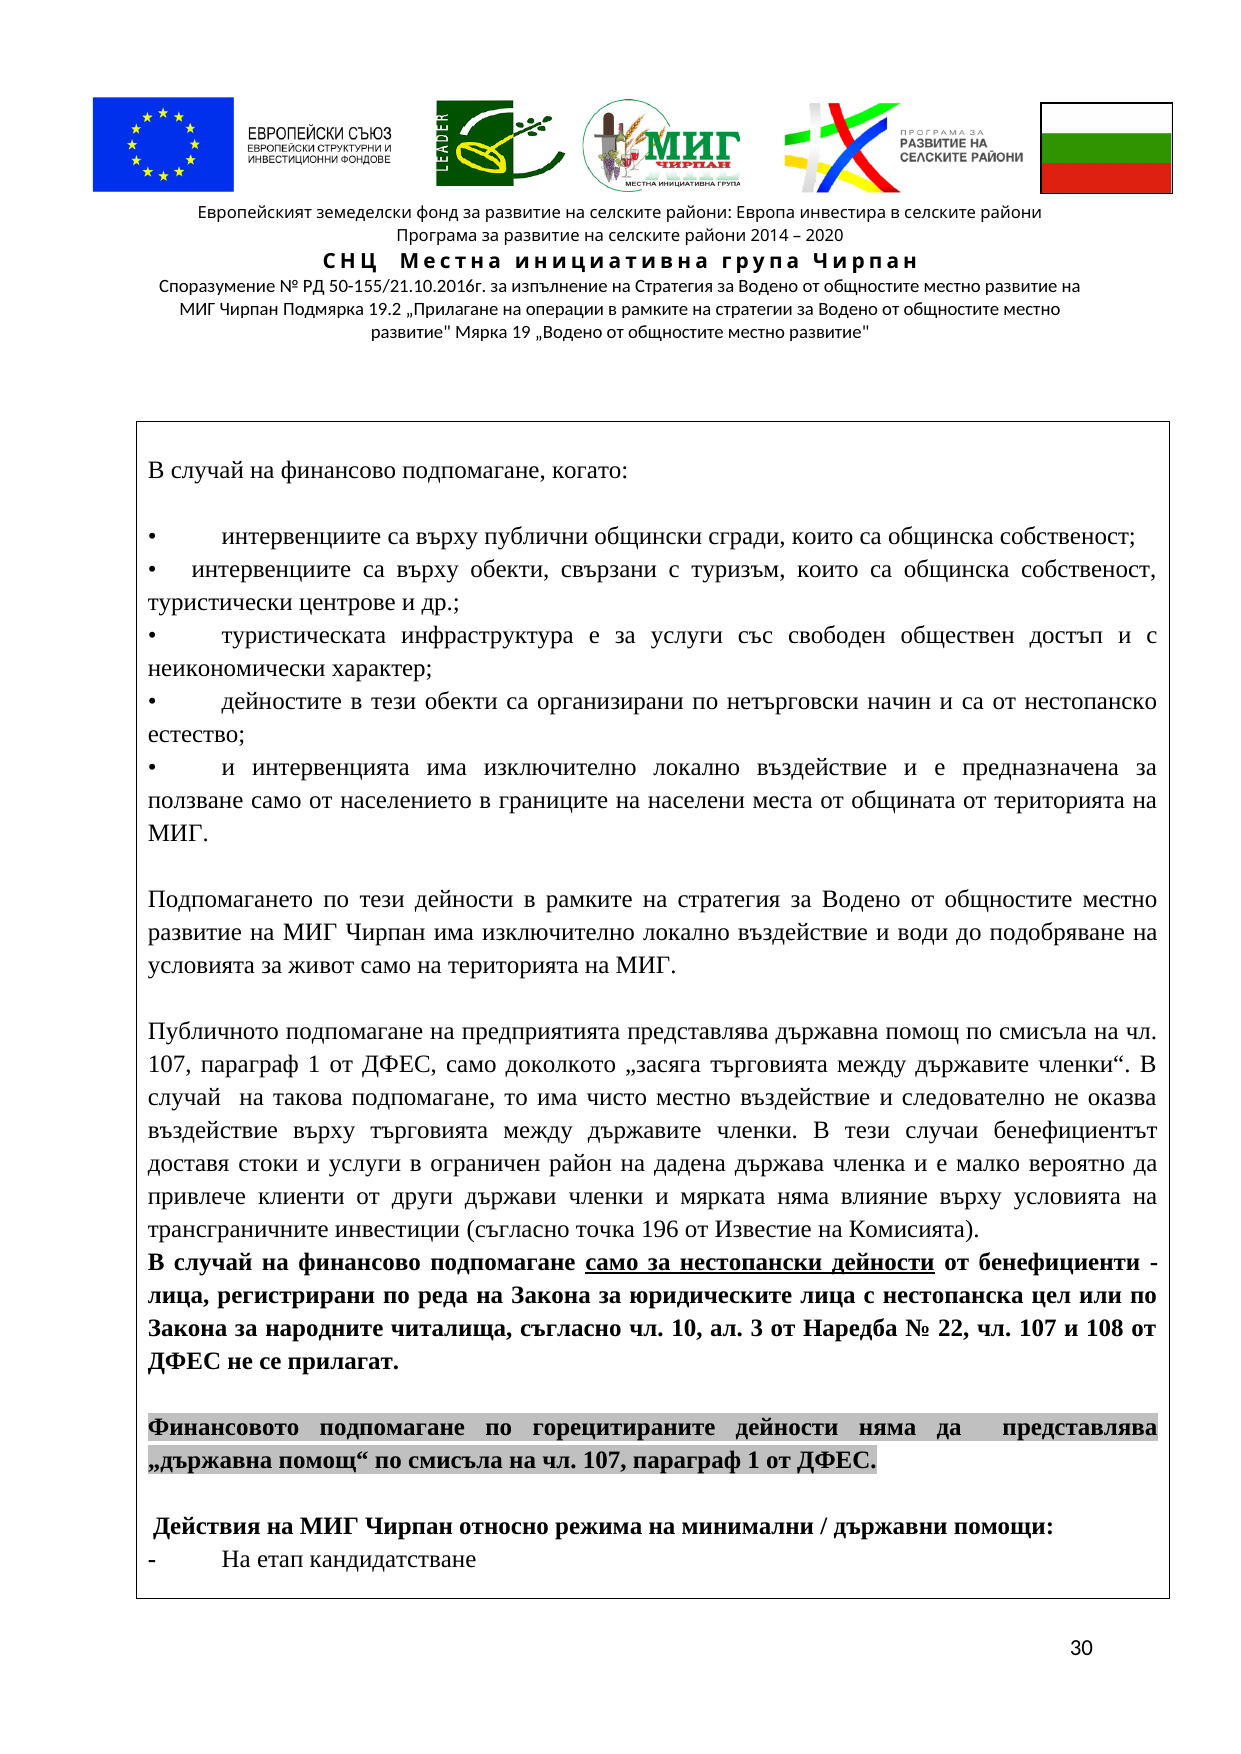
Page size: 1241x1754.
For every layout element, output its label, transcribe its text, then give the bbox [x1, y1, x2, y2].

picture [436, 100, 569, 186]
picture [770, 95, 1033, 199]
picture [582, 99, 741, 192]
picture [79, 82, 425, 202]
